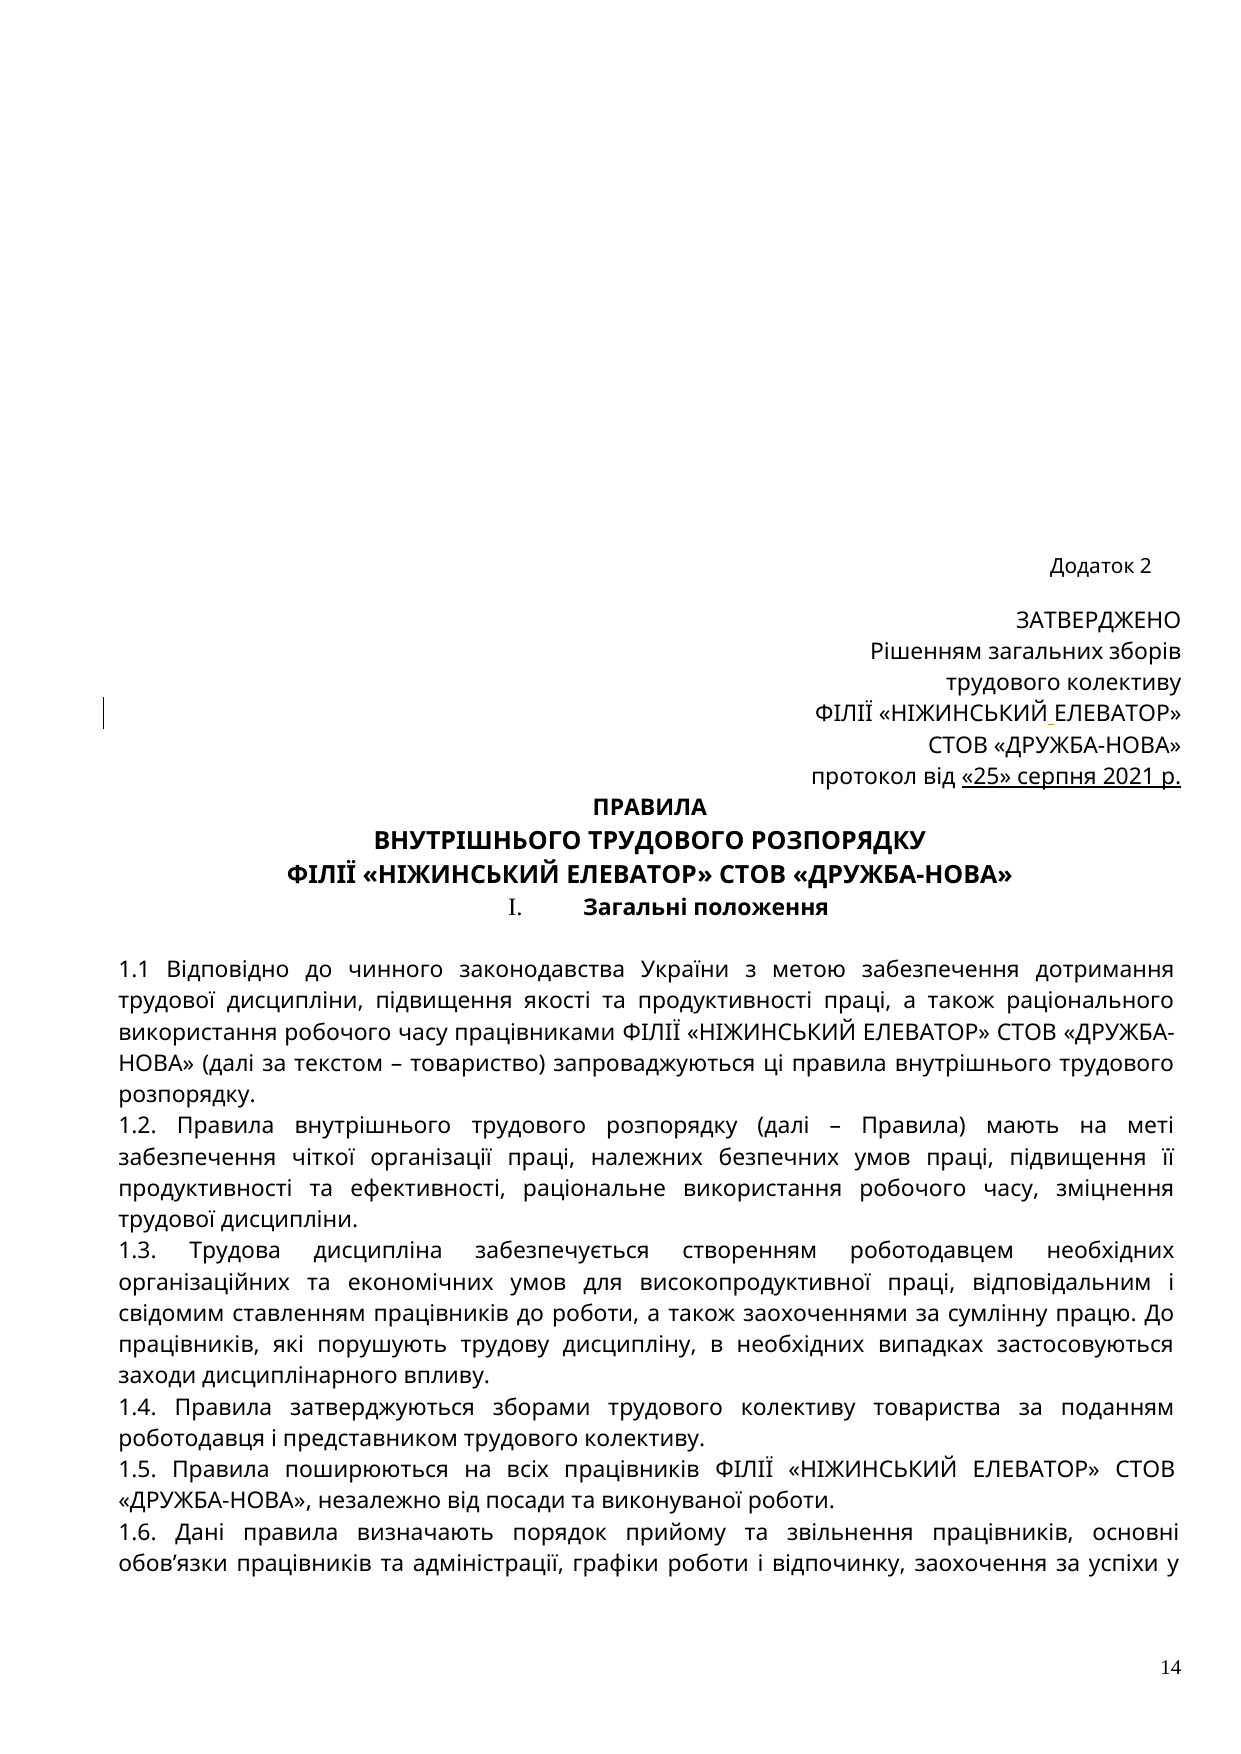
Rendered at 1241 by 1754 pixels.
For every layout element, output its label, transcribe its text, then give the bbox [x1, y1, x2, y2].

text Рішенням загальних зборів [737, 635, 1181, 666]
text ФІЛІЇ «НІЖИНСЬКИЙЕЛЕВАТОР» [737, 697, 1181, 728]
list Загальні положення [156, 890, 1181, 922]
text ПРАВИЛА [118, 791, 1181, 822]
text Додаток 2 [118, 551, 1152, 579]
text 1.2. Правила внутрішнього трудового розпорядку (далі – Правила) мають на меті забезпечення чіткої організації праці, належних безпечних умов праці, підвищення її продуктивності та ефективності, раціональне використання робочого часу, зміцнення трудової дисципліни. [118, 1109, 1175, 1234]
text 1.4. Правила затверджуються зборами трудового колективу товариства за поданням роботодавця і представником трудового колективу. [118, 1390, 1175, 1453]
text 1.3. Трудова дисципліна забезпечується створенням роботодавцем необхідних організаційних та економічних умов для високопродуктивної праці, відповідальним i свідомим ставленням працівників до роботи, а також заохоченнями за сумлінну працю. До працівників, які порушують трудову дисципліну, в необхідних випадках застосовуються заходи дисциплінарного впливу. [118, 1234, 1175, 1390]
text СТОВ «ДРУЖБА-НОВА» [737, 728, 1181, 760]
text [118, 1515, 1181, 1578]
text ЗАТВЕРДЖЕНО [737, 603, 1181, 635]
text ВНУТРІШНЬОГО ТРУДОВОГО РОЗПОРЯДКУ [118, 822, 1181, 856]
text 1.1 Відповідно до чинного законодавства України з метою забезпечення дотримання трудової дисципліни, підвищення якості та продуктивності праці, а також раціонального використання робочого часу працівниками ФІЛІЇ «НІЖИНСЬКИЙ ЕЛЕВАТОР» СТОВ «ДРУЖБА-НОВА» (далі за текстом – товариство) запроваджуються ці правила внутрішнього трудового розпорядку. [118, 953, 1175, 1109]
text протокол від «25» серпня 2021 р. [737, 760, 1181, 791]
text трудового колективу [737, 666, 1181, 697]
text ФІЛІЇ «НІЖИНСЬКИЙ ЕЛЕВАТОР» СТОВ «ДРУЖБА-НОВА» [118, 856, 1181, 890]
text 1.5. Правила поширюються на всіх працівників ФІЛІЇ «НІЖИНСЬКИЙ ЕЛЕВАТОР» СТОВ «ДРУЖБА-НОВА», незалежно від посади та виконуваної роботи. [118, 1453, 1175, 1515]
